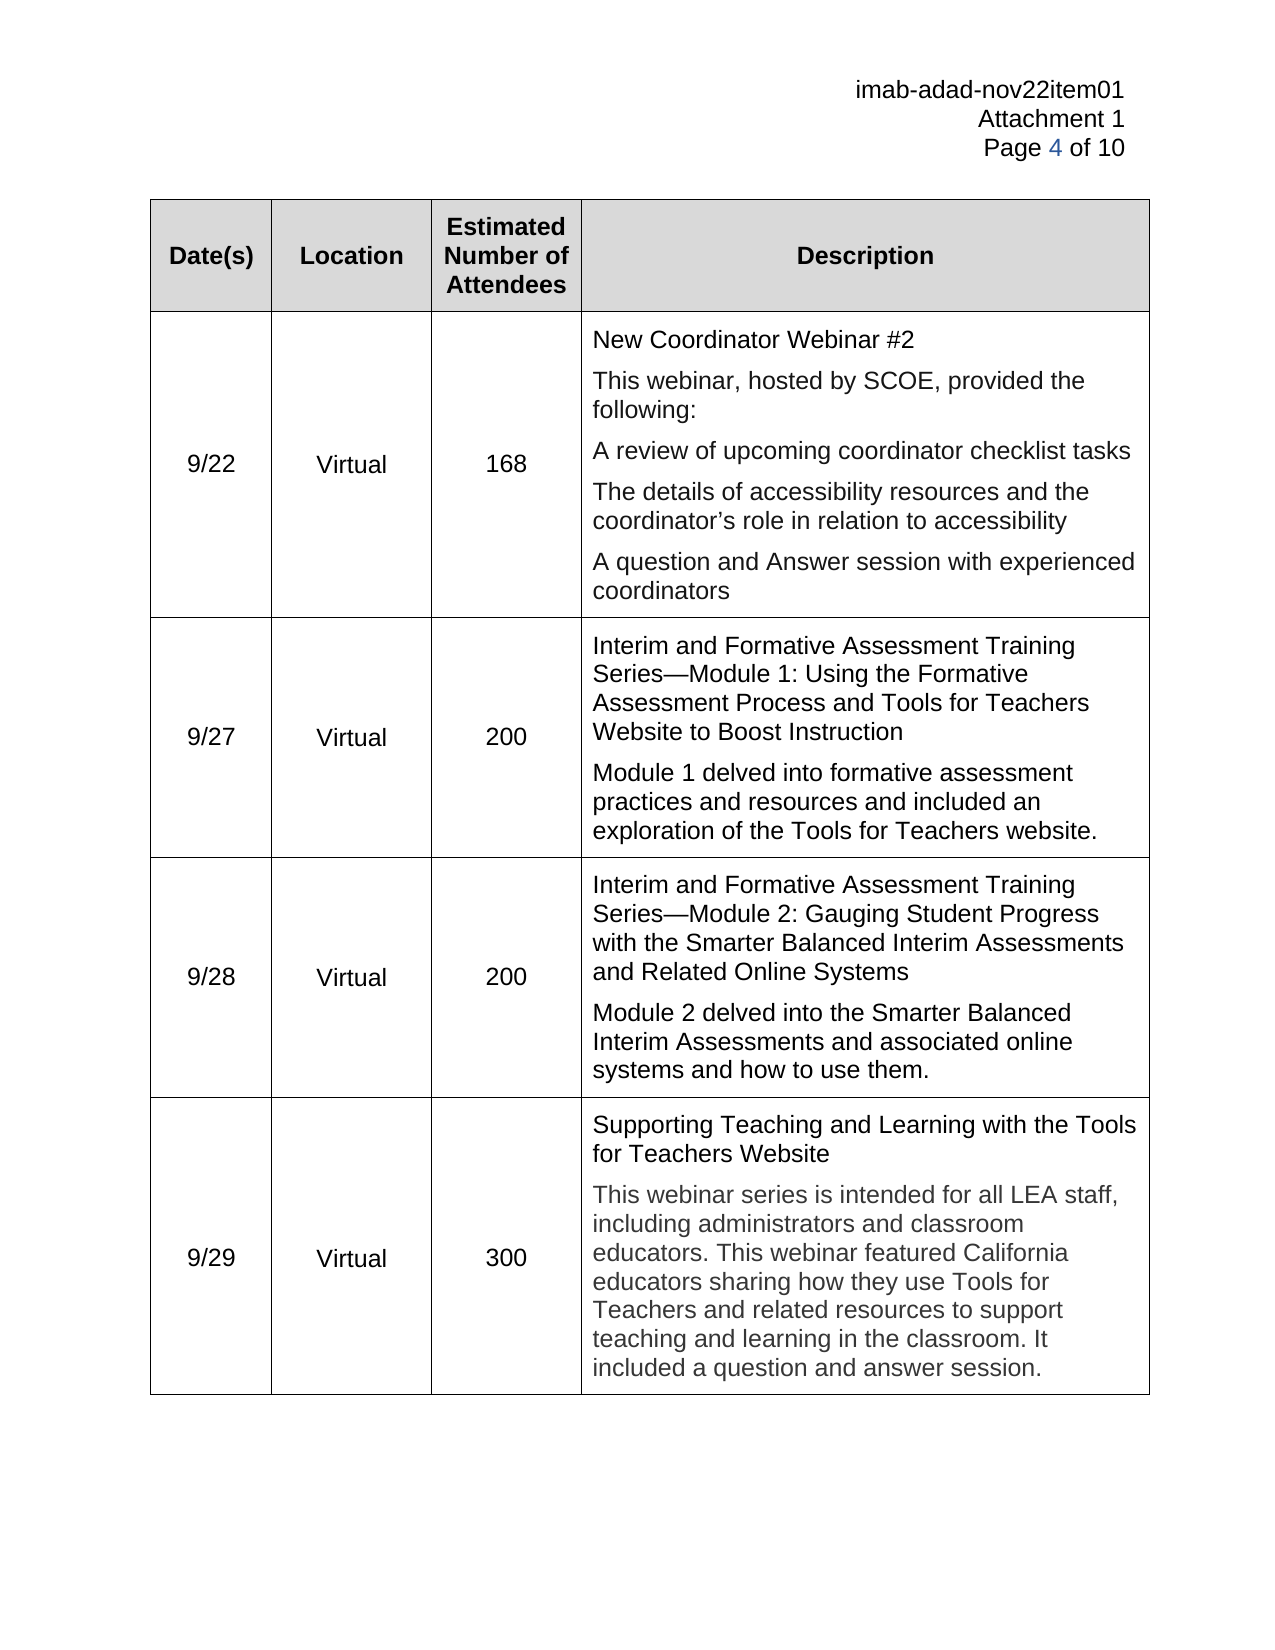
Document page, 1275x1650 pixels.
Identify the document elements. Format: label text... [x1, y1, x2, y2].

table_cell 300 [432, 1098, 581, 1394]
table_cell 9/22 [151, 312, 271, 617]
table_cell Virtual [272, 858, 431, 1097]
table_cell Virtual [272, 1098, 431, 1394]
table_cell 9/29 [151, 1098, 271, 1394]
table_cell 200 [432, 858, 581, 1097]
table_header Location [272, 200, 431, 311]
table_cell Interim and Formative Assessment Training Series—Module 1: Using the Formative Assessment Process and Tools for Teachers Website to Boost Instruction Module 1 delved into formative assessment practices and resources and included an exploration of the Tools for Teachers website. [582, 618, 1149, 857]
table_cell New Coordinator Webinar #2 This webinar, hosted by SCOE, provided the following: A review of upcoming coordinator checklist tasks The details of accessibility resources and the coordinator’s role in relation to accessibility A question and Answer session with experienced coordinators [582, 312, 1149, 617]
table_cell 9/28 [151, 858, 271, 1097]
table_cell 168 [432, 312, 581, 617]
table_header Date(s) [151, 200, 271, 311]
table_header Description [582, 200, 1149, 311]
table_header Estimated Number of Attendees [432, 200, 581, 311]
table_cell 200 [432, 618, 581, 857]
table_cell 9/27 [151, 618, 271, 857]
table_cell Supporting Teaching and Learning with the Tools for Teachers Website This webinar series is intended for all LEA staff, including administrators and classroom educators. This webinar featured California educators sharing how they use Tools for Teachers and related resources to support teaching and learning in the classroom. It included a question and answer session. [582, 1098, 1149, 1394]
table_cell Virtual [272, 312, 431, 617]
table_cell Virtual [272, 618, 431, 857]
table_cell Interim and Formative Assessment Training Series—Module 2: Gauging Student Progress with the Smarter Balanced Interim Assessments and Related Online Systems Module 2 delved into the Smarter Balanced Interim Assessments and associated online systems and how to use them. [582, 858, 1149, 1097]
